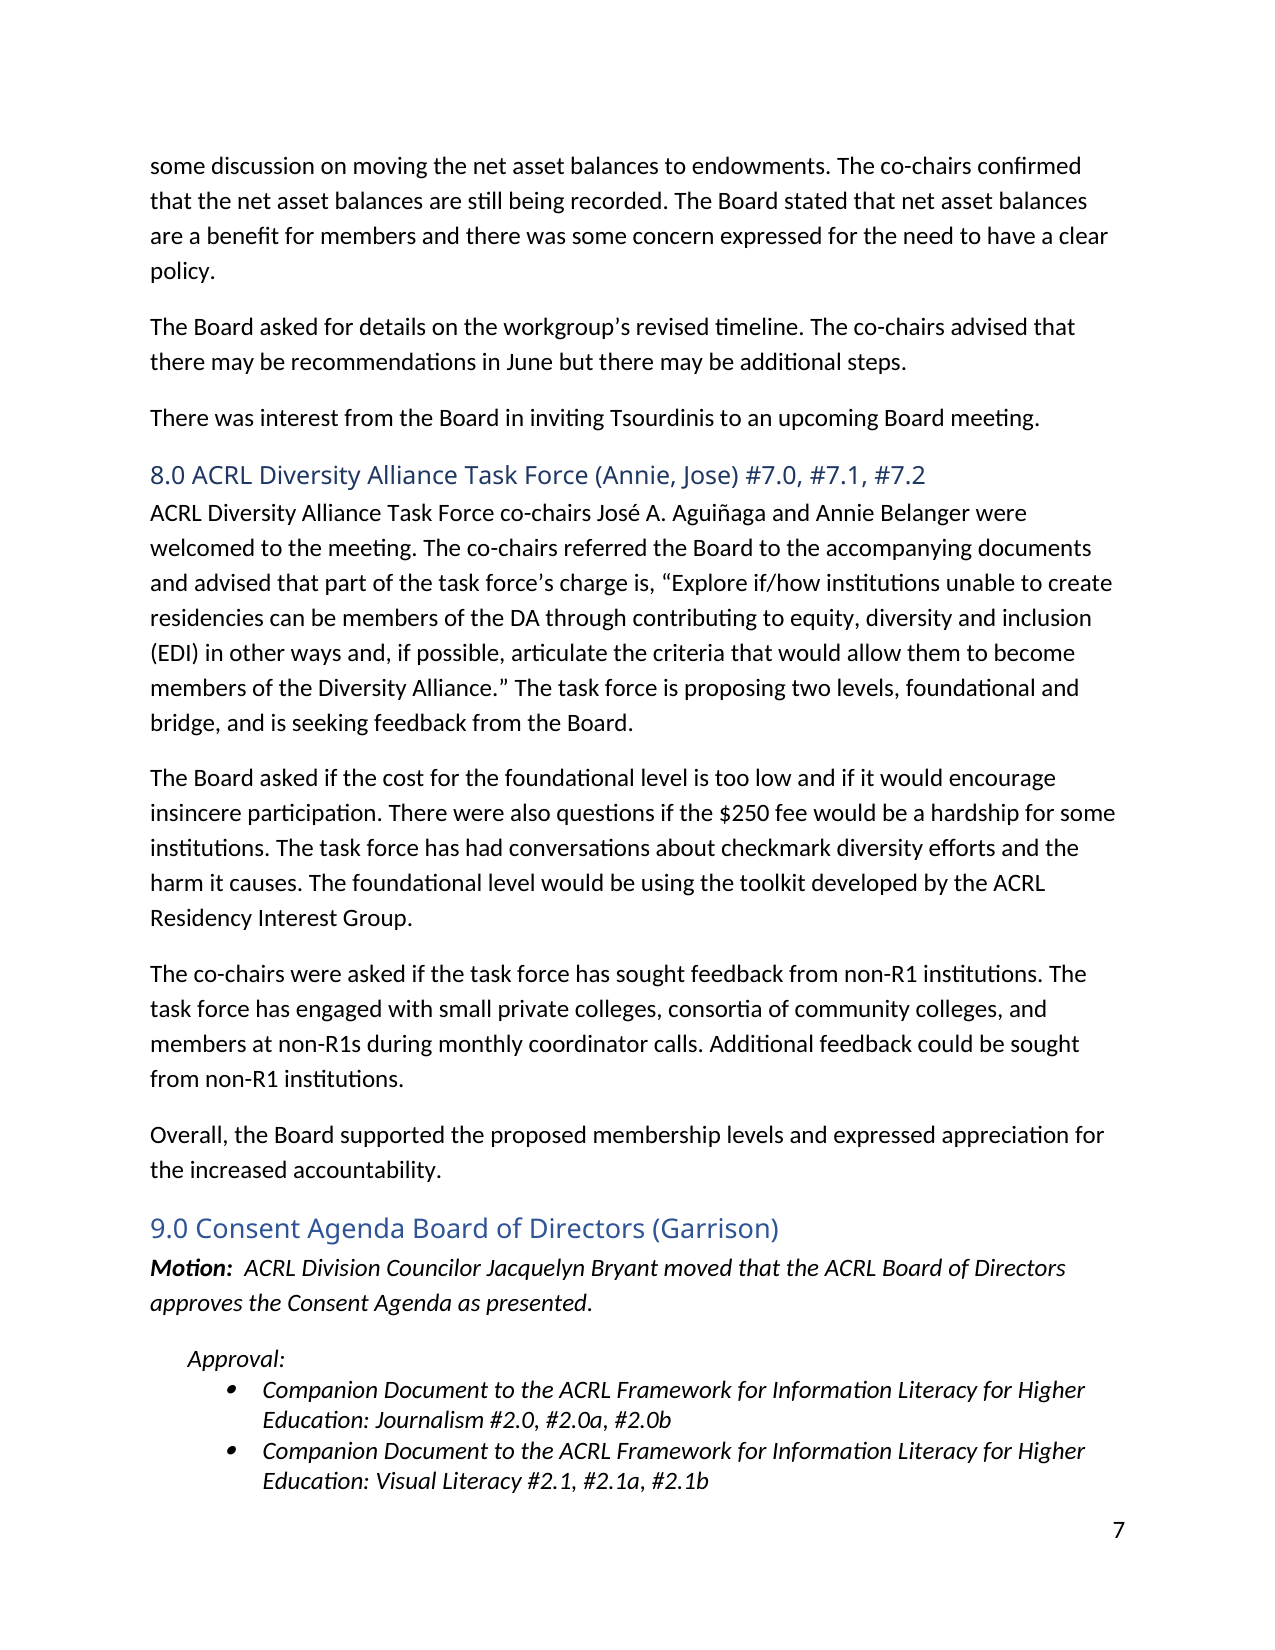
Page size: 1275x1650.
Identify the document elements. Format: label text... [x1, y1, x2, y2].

text Overall, the Board supported the proposed membership levels and expressed appreciation for the increased accountability. [150, 1119, 1125, 1185]
text ACRL Diversity Alliance Task Force co-chairs José A. Aguiñaga and Annie Belanger were welcomed to the meeting. The co-chairs referred the Board to the accompanying documents and advised that part of the task force’s charge is, “Explore if/how institutions unable to create residencies can be members of the DA through contributing to equity, diversity and inclusion (EDI) in other ways and, if possible, articulate the criteria that would allow them to become members of the Diversity Alliance.” The task force is proposing two levels, foundational and bridge, and is seeking feedback from the Board. [150, 497, 1125, 737]
list Companion Document to the ACRL Framework for Information Literacy for Higher Education: Journalism #2.0, #2.0a, #2.0b [225, 1374, 1125, 1435]
text Motion: ACRL Division Councilor Jacquelyn Bryant moved that the ACRL Board of Directors approves the Consent Agenda as presented. [150, 1252, 1125, 1318]
text Approval: [187, 1343, 1125, 1374]
list Companion Document to the ACRL Framework for Information Literacy for Higher Education: Visual Literacy #2.1, #2.1a, #2.1b [225, 1435, 1125, 1496]
subtitle 8.0 ACRL Diversity Alliance Task Force (Annie, Jose) #7.0, #7.1, #7.2 [150, 457, 1125, 492]
text There was interest from the Board in inviting Tsourdinis to an upcoming Board meeting. [150, 402, 1125, 432]
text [150, 150, 1125, 286]
text The co-chairs were asked if the task force has sought feedback from non-R1 institutions. The task force has engaged with small private colleges, consortia of community colleges, and members at non-R1s during monthly coordinator calls. Additional feedback could be sought from non-R1 institutions. [150, 958, 1125, 1094]
text The Board asked if the cost for the foundational level is too low and if it would encourage insincere participation. There were also questions if the $250 fee would be a hardship for some institutions. The task force has had conversations about checkmark diversity efforts and the harm it causes. The foundational level would be using the toolkit developed by the ACRL Residency Interest Group. [150, 762, 1125, 933]
subtitle 9.0 Consent Agenda Board of Directors (Garrison) [150, 1210, 1125, 1247]
text The Board asked for details on the workgroup’s revised timeline. The co-chairs advised that there may be recommendations in June but there may be additional steps. [150, 311, 1125, 376]
